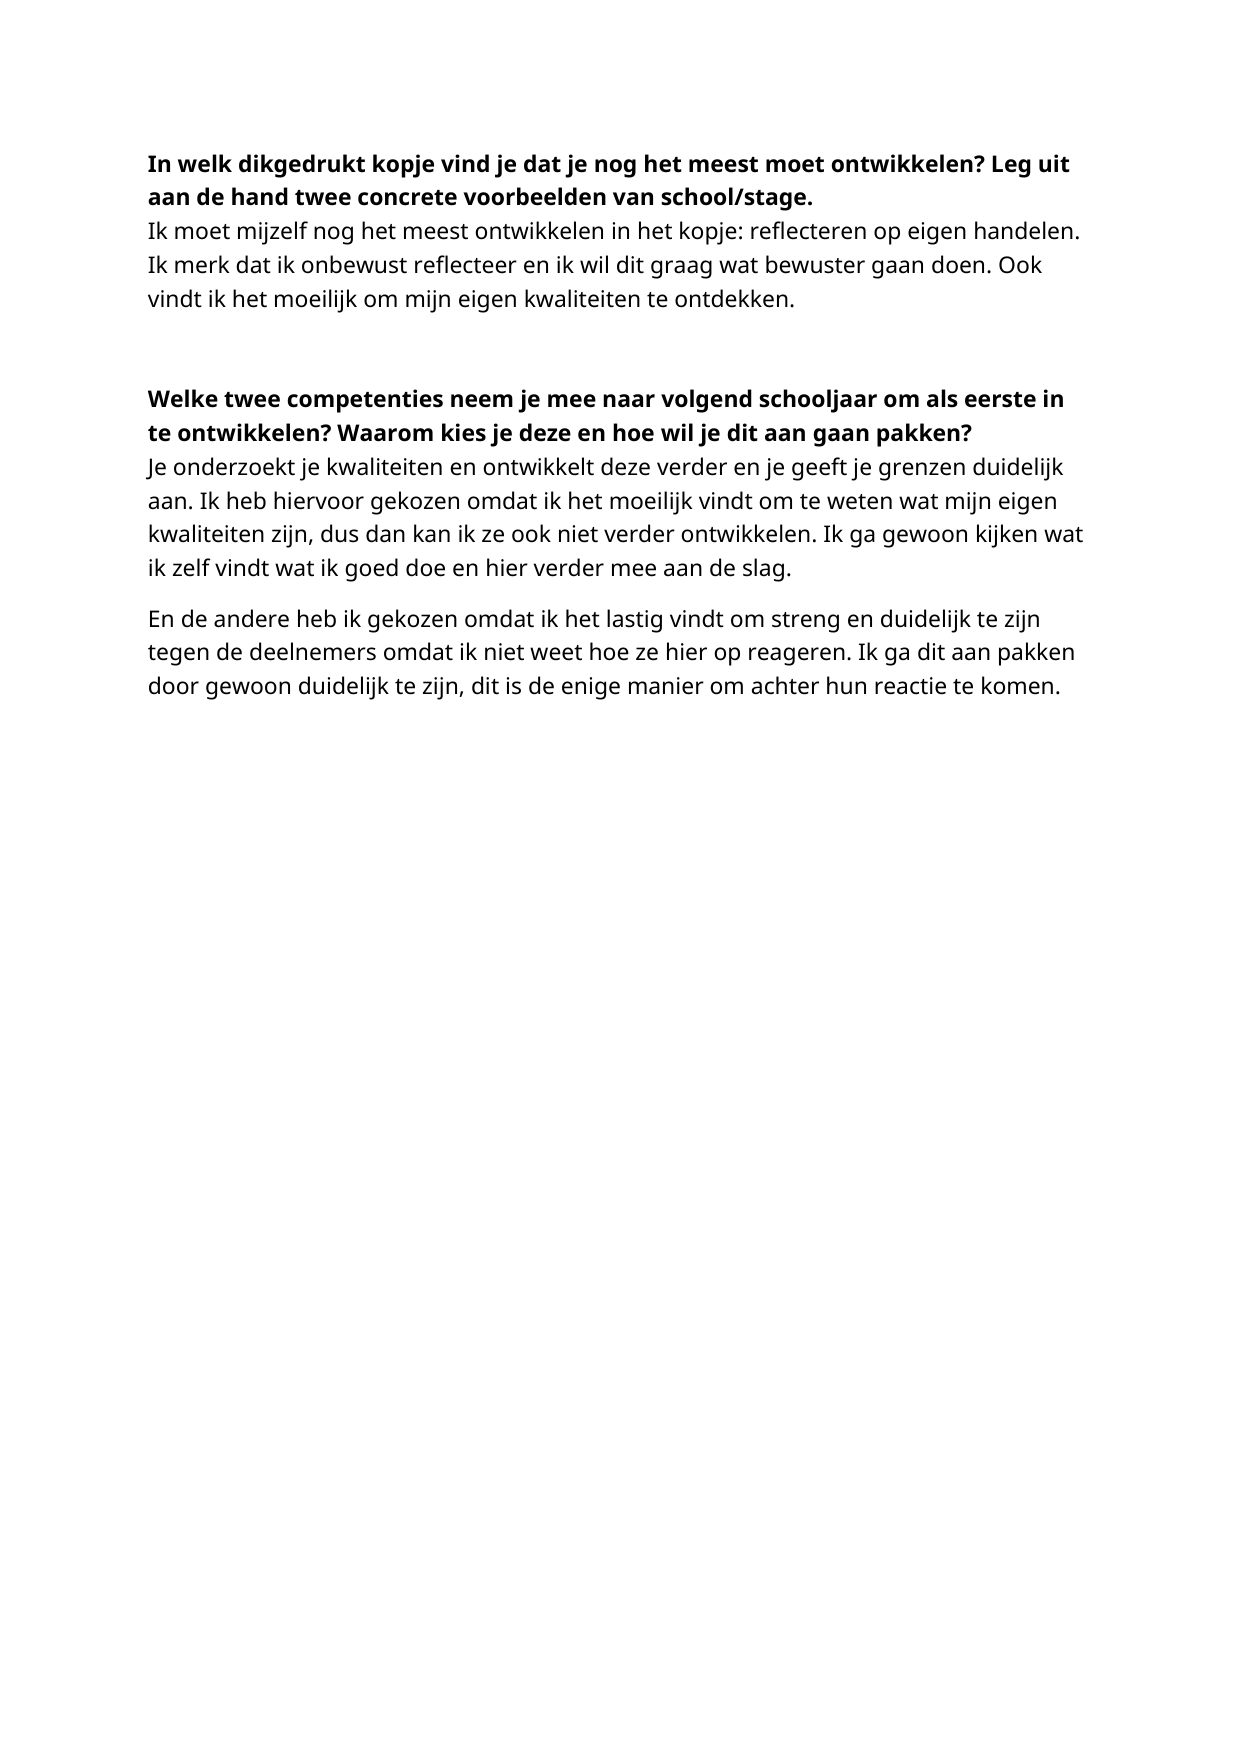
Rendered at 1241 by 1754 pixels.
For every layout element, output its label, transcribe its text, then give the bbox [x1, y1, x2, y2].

text Welke twee competenties neem je mee naar volgend schooljaar om als eerste in te ontwikkelen? Waarom kies je deze en hoe wil je dit aan gaan pakken? Je onderzoekt je kwaliteiten en ontwikkelt deze verder en je geeft je grenzen duidelijk aan. Ik heb hiervoor gekozen omdat ik het moeilijk vindt om te weten wat mijn eigen kwaliteiten zijn, dus dan kan ik ze ook niet verder ontwikkelen. Ik ga gewoon kijken wat ik zelf vindt wat ik goed doe en hier verder mee aan de slag. [148, 383, 1093, 583]
text En de andere heb ik gekozen omdat ik het lastig vindt om streng en duidelijk te zijn tegen de deelnemers omdat ik niet weet hoe ze hier op reageren. Ik ga dit aan pakken door gewoon duidelijk te zijn, dit is de enige manier om achter hun reactie te komen. [148, 603, 1093, 701]
text In welk dikgedrukt kopje vind je dat je nog het meest moet ontwikkelen? Leg uit aan de hand twee concrete voorbeelden van school/stage. Ik moet mijzelf nog het meest ontwikkelen in het kopje: reflecteren op eigen handelen. Ik merk dat ik onbewust reflecteer en ik wil dit graag wat bewuster gaan doen. Ook vindt ik het moeilijk om mijn eigen kwaliteiten te ontdekken. [148, 148, 1093, 314]
